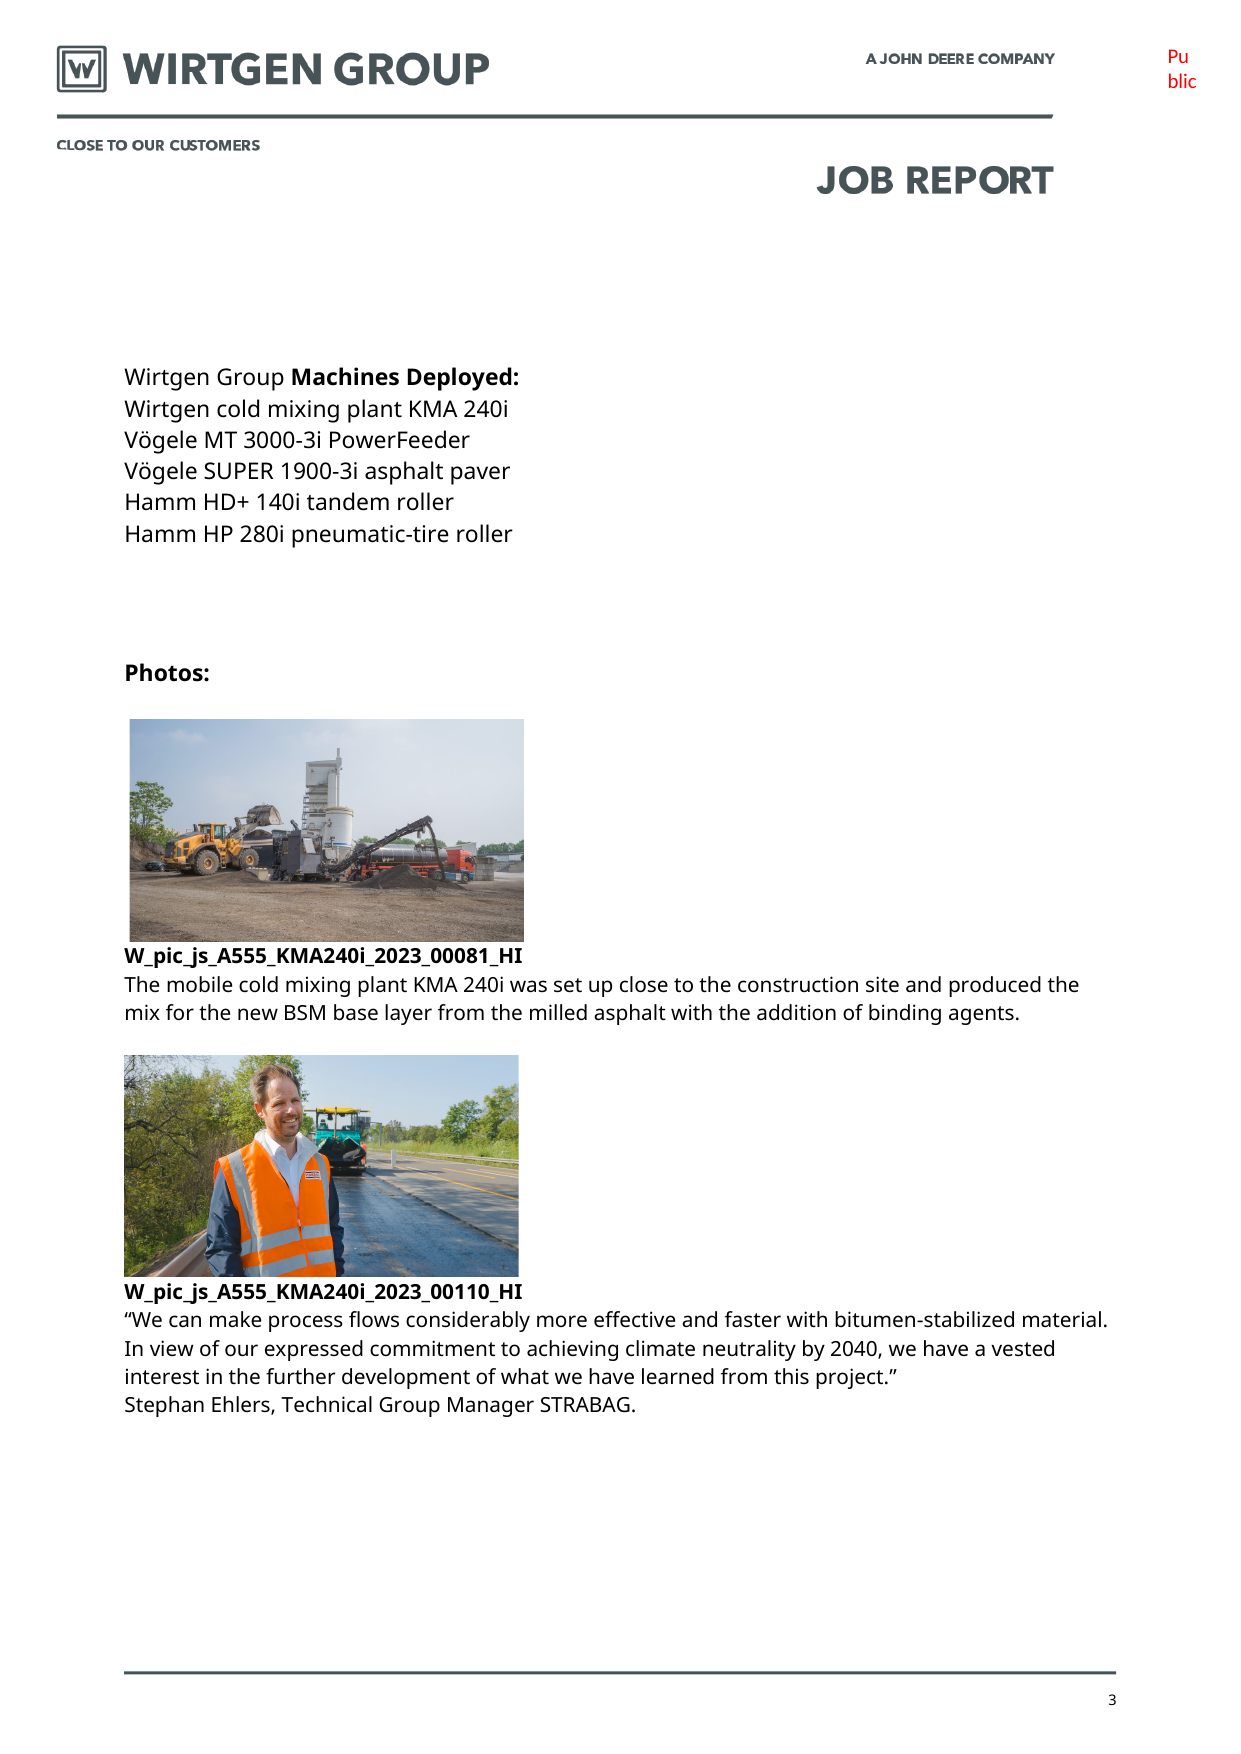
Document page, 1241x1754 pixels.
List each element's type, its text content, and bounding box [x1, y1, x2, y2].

picture [124, 1055, 519, 1277]
text Photos: [124, 657, 1116, 688]
picture [53, 45, 1062, 196]
text Wirtgen cold mixing plant KMA 240i [124, 392, 1116, 424]
text Stephan Ehlers, Technical Group Manager STRABAG. [124, 1391, 1116, 1447]
text Vögele SUPER 1900-3i asphalt paver [124, 455, 1116, 486]
text Hamm HP 280i pneumatic-tire roller [124, 517, 1116, 549]
text Vögele MT 3000-3i PowerFeeder [124, 424, 1116, 455]
text W_pic_js_A555_KMA240i_2023_00110_HI “We can make process flows considerably more effective and faster with bitumen-stabilized material. In view of our expressed commitment to achieving climate neutrality by 2040, we have a vested interest in the further development of what we have learned from this project.” [124, 1277, 1116, 1391]
text Hamm HD+ 140i tandem roller [124, 486, 1116, 517]
text Wirtgen Group Machines Deployed: [124, 361, 1116, 392]
picture [129, 719, 524, 942]
